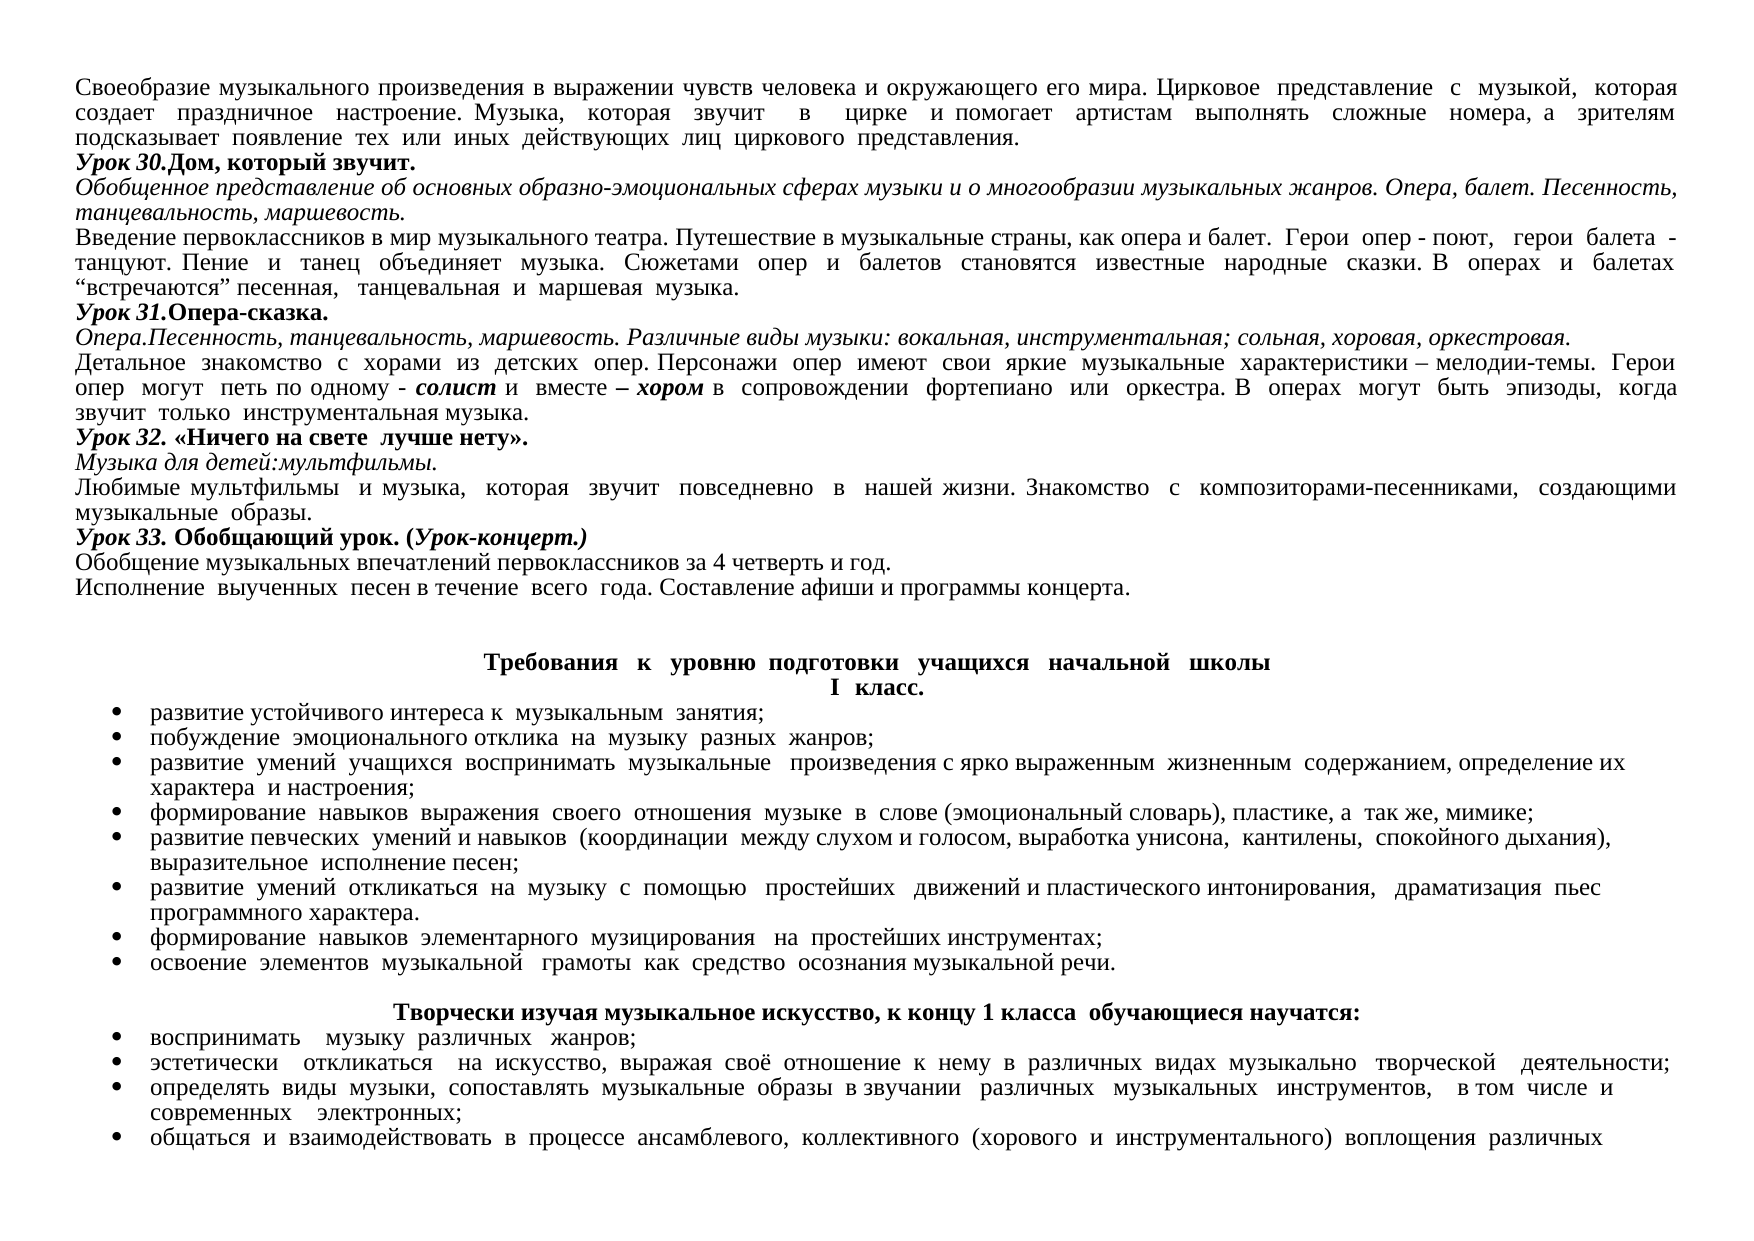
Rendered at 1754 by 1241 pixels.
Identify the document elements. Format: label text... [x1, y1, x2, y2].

text Обобщение музыкальных впечатлений первоклассников за 4 четверть и год. [75, 550, 1679, 575]
list определять виды музыки, сопоставлять музыкальные образы в звучании различных музыкальных инструментов, в том числе и современных электронных; [112, 1075, 1671, 1125]
text Творчески изучая музыкальное искусство, к концу 1 класса обучающиеся научатся: [75, 1000, 1679, 1025]
list развитие устойчивого интереса к музыкальным занятия; [112, 700, 1679, 725]
text Введение первоклассников в мир музыкального театра. Путешествие в музыкальные страны, как опера и балет. Герои опер - поют, герои балета - танцуют. Пение и танец объединяет музыка. Сюжетами опер и балетов становятся известные народные сказки. В операх и балетах “встречаются” песенная, танцевальная и маршевая музыка. [75, 225, 1679, 300]
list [112, 1125, 1681, 1150]
text Требования к уровню подготовки учащихся начальной школы [75, 650, 1679, 675]
list формирование навыков выражения своего отношения музыке в слове (эмоциональный словарь), пластике, а так же, мимике; [112, 800, 1679, 825]
text Урок 31.Опера-сказка. [75, 300, 1679, 325]
list освоение элементов музыкальной грамоты как средство осознания музыкальной речи. [112, 950, 1679, 975]
text Урок 33. Обобщающий урок. (Урок-концерт.) [75, 525, 1679, 550]
list эстетически откликаться на искусство, выражая своё отношение к нему в различных видах музыкально творческой деятельности; [112, 1050, 1671, 1075]
list воспринимать музыку различных жанров; [112, 1025, 1679, 1050]
text Урок 32. «Ничего на свете лучше нету». [75, 425, 1679, 450]
text Любимые мультфильмы и музыка, которая звучит повседневно в нашей жизни. Знакомство с композиторами-песенниками, создающими музыкальные образы. [75, 475, 1679, 525]
list развитие умений откликаться на музыку с помощью простейших движений и пластического интонирования, драматизация пьес программного характера. [112, 875, 1679, 925]
list формирование навыков элементарного музицирования на простейших инструментах; [112, 925, 1679, 950]
text Опера.Песенность, танцевальность, маршевость. Различные виды музыки: вокальная, инструментальная; сольная, хоровая, оркестровая. [75, 325, 1679, 350]
list развитие умений учащихся воспринимать музыкальные произведения с ярко выраженным жизненным содержанием, определение их характера и настроения; [112, 750, 1679, 800]
text I класс. [75, 675, 1679, 700]
text Обобщенное представление об основных образно-эмоциональных сферах музыки и о многообразии музыкальных жанров. Опера, балет. Песенность, танцевальность, маршевость. [75, 175, 1679, 225]
text Урок 30.Дом, который звучит. [75, 150, 1679, 175]
list побуждение эмоционального отклика на музыку разных жанров; [112, 725, 1679, 750]
list развитие певческих умений и навыков (координации между слухом и голосом, выработка унисона, кантилены, спокойного дыхания), выразительное исполнение песен; [112, 825, 1679, 875]
text Детальное знакомство с хорами из детских опер. Персонажи опер имеют свои яркие музыкальные характеристики – мелодии-темы. Герои опер могут петь по одному - солист и вместе – хором в сопровождении фортепиано или оркестра. В операх могут быть эпизоды, когда звучит только инструментальная музыка. [75, 350, 1679, 425]
text Своеобразие музыкального произведения в выражении чувств человека и окружающего его мира. Цирковое представление с музыкой, которая создает праздничное настроение. Музыка, которая звучит в цирке и помогает артистам выполнять сложные номера, а зрителям подсказывает появление тех или иных действующих лиц циркового представления. [75, 75, 1679, 150]
text Музыка для детей:мультфильмы. [75, 450, 1679, 475]
text Исполнение выученных песен в течение всего года. Составление афиши и программы концерта. [75, 575, 1679, 600]
